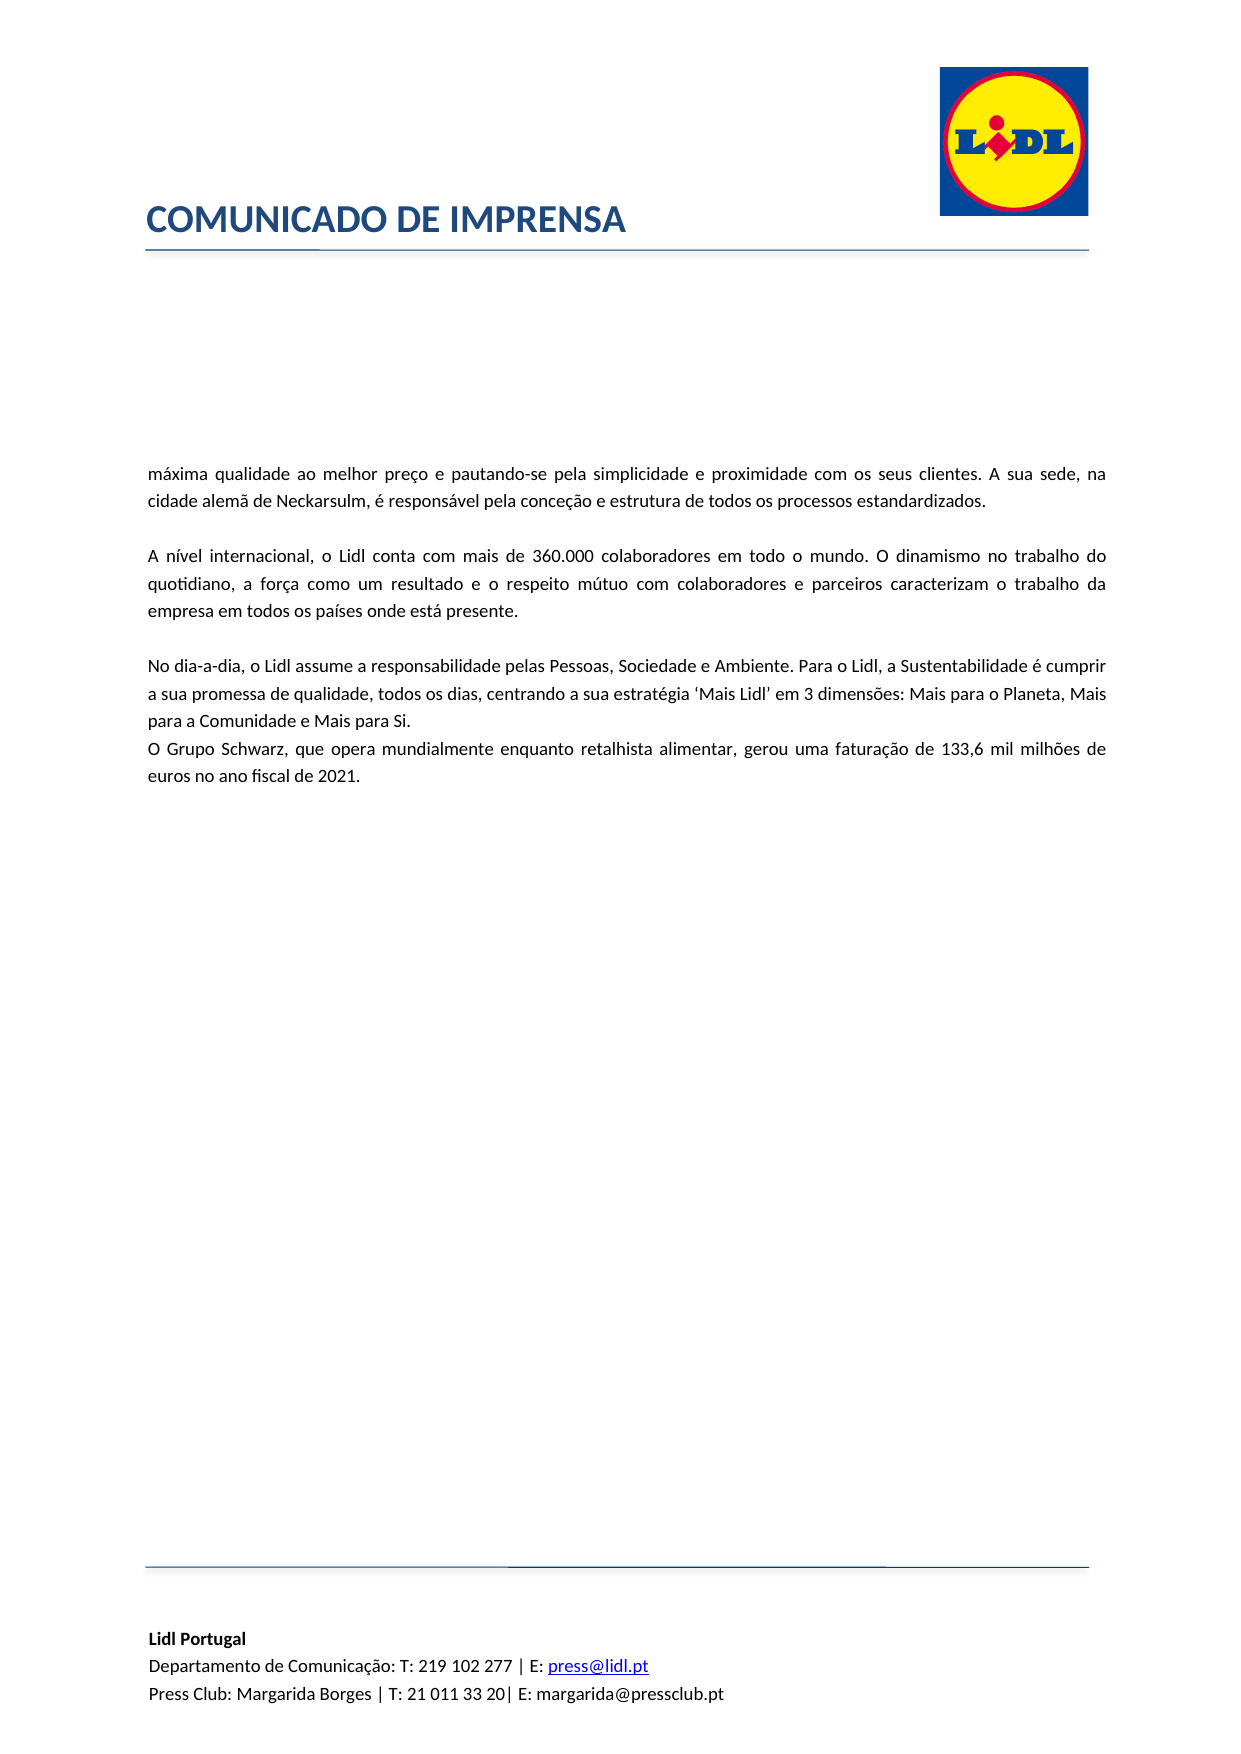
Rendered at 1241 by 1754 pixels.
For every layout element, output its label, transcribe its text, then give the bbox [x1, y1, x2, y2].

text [148, 118, 1108, 513]
text No dia-a-dia, o Lidl assume a responsabilidade pelas Pessoas, Sociedade e Ambiente. Para o Lidl, a Sustentabilidade é cumprir a sua promessa de qualidade, todos os dias, centrando a sua estratégia ‘Mais Lidl’ em 3 dimensões: Mais para o Planeta, Mais para a Comunidade e Mais para Si. [148, 655, 1108, 733]
picture [939, 67, 1089, 118]
text O Grupo Schwarz, que opera mundialmente enquanto retalhista alimentar, gerou uma faturação de 133,6 mil milhões de euros no ano fiscal de 2021. [148, 737, 1108, 788]
text A nível internacional, o Lidl conta com mais de 360.000 colaboradores em todo o mundo. O dinamismo no trabalho do quotidiano, a força como um resultado e o respeito mútuo com colaboradores e parceiros caracterizam o trabalho da empresa em todos os países onde está presente. [148, 545, 1108, 623]
